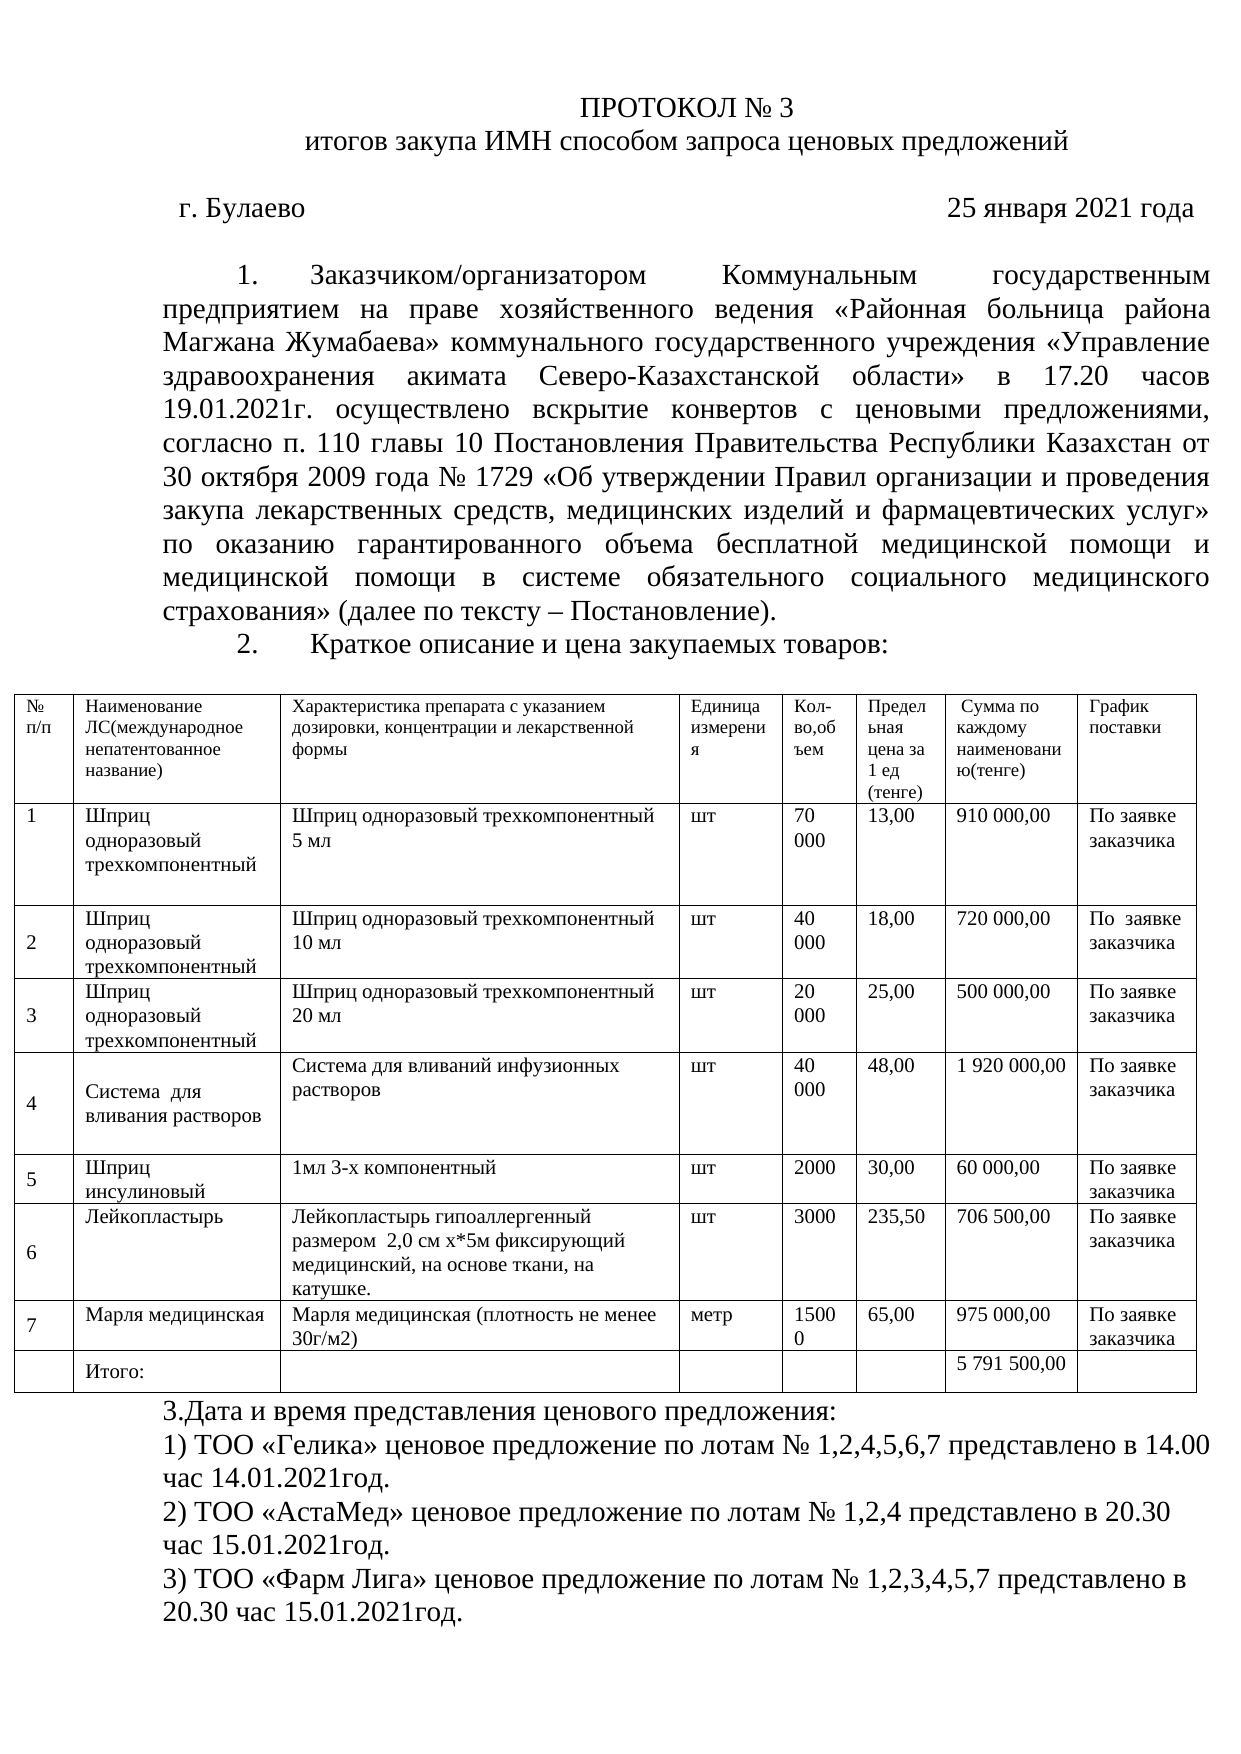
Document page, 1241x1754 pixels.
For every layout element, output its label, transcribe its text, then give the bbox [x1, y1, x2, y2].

table_cell метр [680, 1301, 782, 1349]
table_cell шт [680, 979, 782, 1052]
list Заказчиком/организатором Коммунальным государственным предприятием на праве хозяйственного ведения «Районная больница района Магжана Жумабаева» коммунального государственного учреждения «Управление здравоохранения акимата Северо-Казахстанской области» в 17.20 часов 19.01.2021г. осуществлено вскрытие конвертов с ценовыми предложениями, согласно п. 110 главы 10 Постановления Правительства Республики Казахстан от 30 октября 2009 года № 1729 «Об утверждении Правил организации и проведения закупа лекарственных средств, медицинских изделий и фармацевтических услуг» по оказанию гарантированного объема бесплатной медицинской помощи и медицинской помощи в системе обязательного социального медицинского страхования» (далее по тексту – Постановление). [162, 257, 1211, 626]
table_cell Шприц одноразовый трехкомпонентный 5 мл [281, 804, 679, 905]
table_cell шт [680, 1155, 782, 1203]
table_cell Шприц одноразовый трехкомпонентный [74, 804, 280, 905]
text 2) ТОО «АстаМед» ценовое предложение по лотам № 1,2,4 представлено в 20.30 час 15.01.2021год. [162, 1494, 1211, 1561]
table_cell 65,00 [857, 1301, 945, 1349]
table_cell шт [680, 906, 782, 978]
table_cell Итого: [74, 1351, 280, 1392]
table_cell 235,50 [857, 1204, 945, 1300]
table_cell 20 000 [783, 979, 856, 1052]
table_cell 18,00 [857, 906, 945, 978]
table_cell 40 000 [783, 1053, 856, 1154]
list 3.Дата и время представления ценового предложения: [162, 1393, 1211, 1427]
table_cell [281, 1351, 679, 1392]
table_cell [783, 1351, 856, 1392]
table_cell 1мл 3-х компонентный [281, 1155, 679, 1203]
table_header Предельная цена за 1 ед (тенге) [857, 695, 945, 802]
table_cell 706 500,00 [946, 1204, 1077, 1300]
table_cell 13,00 [857, 804, 945, 905]
table_cell Марля медицинская (плотность не менее 30г/м2) [281, 1301, 679, 1349]
table_header Характеристика препарата с указанием дозировки, концентрации и лекарственной формы [281, 695, 679, 802]
table_cell 3 [15, 979, 73, 1052]
table_cell 40 000 [783, 906, 856, 978]
table_cell шт [680, 1053, 782, 1154]
table_cell Система для вливания растворов [74, 1053, 280, 1154]
table_cell По заявке заказчика [1078, 1204, 1196, 1300]
table_cell [857, 1351, 945, 1392]
table_cell Шприц одноразовый трехкомпонентный [74, 979, 280, 1052]
table_cell 30,00 [857, 1155, 945, 1203]
list Краткое описание и цена закупаемых товаров: [162, 626, 1211, 660]
table_header Кол-во,объем [783, 695, 856, 802]
table_cell По заявке заказчика [1078, 979, 1196, 1052]
table_cell [1078, 1351, 1196, 1392]
table_cell Лейкопластырь [74, 1204, 280, 1300]
table_cell Шприц одноразовый трехкомпонентный 20 мл [281, 979, 679, 1052]
table_cell По заявке заказчика [1078, 1053, 1196, 1154]
table_cell Шприц инсулиновый [74, 1155, 280, 1203]
table_cell По заявке заказчика [1078, 1301, 1196, 1349]
table_cell Система для вливаний инфузионных растворов [281, 1053, 679, 1154]
table_cell Шприц одноразовый трехкомпонентный 10 мл [281, 906, 679, 978]
table_cell 1 [15, 804, 73, 905]
text г. Булаево 25 января 2021 года [162, 190, 1211, 224]
table_cell 1 920 000,00 [946, 1053, 1077, 1154]
table_cell 6 [15, 1204, 73, 1300]
table_header № п/п [15, 695, 73, 802]
table_cell 2000 [783, 1155, 856, 1203]
table_cell По заявке заказчика [1078, 804, 1196, 905]
table_cell 720 000,00 [946, 906, 1077, 978]
table_cell 48,00 [857, 1053, 945, 1154]
table_cell 60 000,00 [946, 1155, 1077, 1203]
table_cell 70 000 [783, 804, 856, 905]
table_header Сумма по каждому наименованию(тенге) [946, 695, 1077, 802]
table_cell Лейкопластырь гипоаллергенный размером 2,0 см х*5м фиксирующий медицинский, на основе ткани, на катушке. [281, 1204, 679, 1300]
table_header Единица измерения [680, 695, 782, 802]
table_cell 7 [15, 1301, 73, 1349]
text итогов закупа ИМН способом запроса ценовых предложений [162, 123, 1211, 157]
table_header График поставки [1078, 695, 1196, 802]
table_cell 910 000,00 [946, 804, 1077, 905]
table_cell шт [680, 804, 782, 905]
table_cell 5 [15, 1155, 73, 1203]
table_cell 975 000,00 [946, 1301, 1077, 1349]
text 1) ТОО «Гелика» ценовое предложение по лотам № 1,2,4,5,6,7 представлено в 14.00 час 14.01.2021год. [162, 1427, 1211, 1494]
table_cell 500 000,00 [946, 979, 1077, 1052]
table_cell Марля медицинская [74, 1301, 280, 1349]
table_cell [15, 1351, 73, 1392]
text 3) ТОО «Фарм Лига» ценовое предложение по лотам № 1,2,3,4,5,7 представлено в 20.30 час 15.01.2021год. [162, 1561, 1211, 1628]
table_cell 15000 [783, 1301, 856, 1349]
table_cell 2 [15, 906, 73, 978]
table_cell 5 791 500,00 [946, 1351, 1077, 1392]
table_cell [680, 1351, 782, 1392]
table_cell 3000 [783, 1204, 856, 1300]
table_cell По заявке заказчика [1078, 906, 1196, 978]
table_cell шт [680, 1204, 782, 1300]
table_cell По заявке заказчика [1078, 1155, 1196, 1203]
table_cell 25,00 [857, 979, 945, 1052]
table_header Наименование ЛС(международное непатентованное название) [74, 695, 280, 802]
text Протокол № 3 [162, 90, 1211, 123]
table_cell 4 [15, 1053, 73, 1154]
table_cell Шприц одноразовый трехкомпонентный [74, 906, 280, 978]
